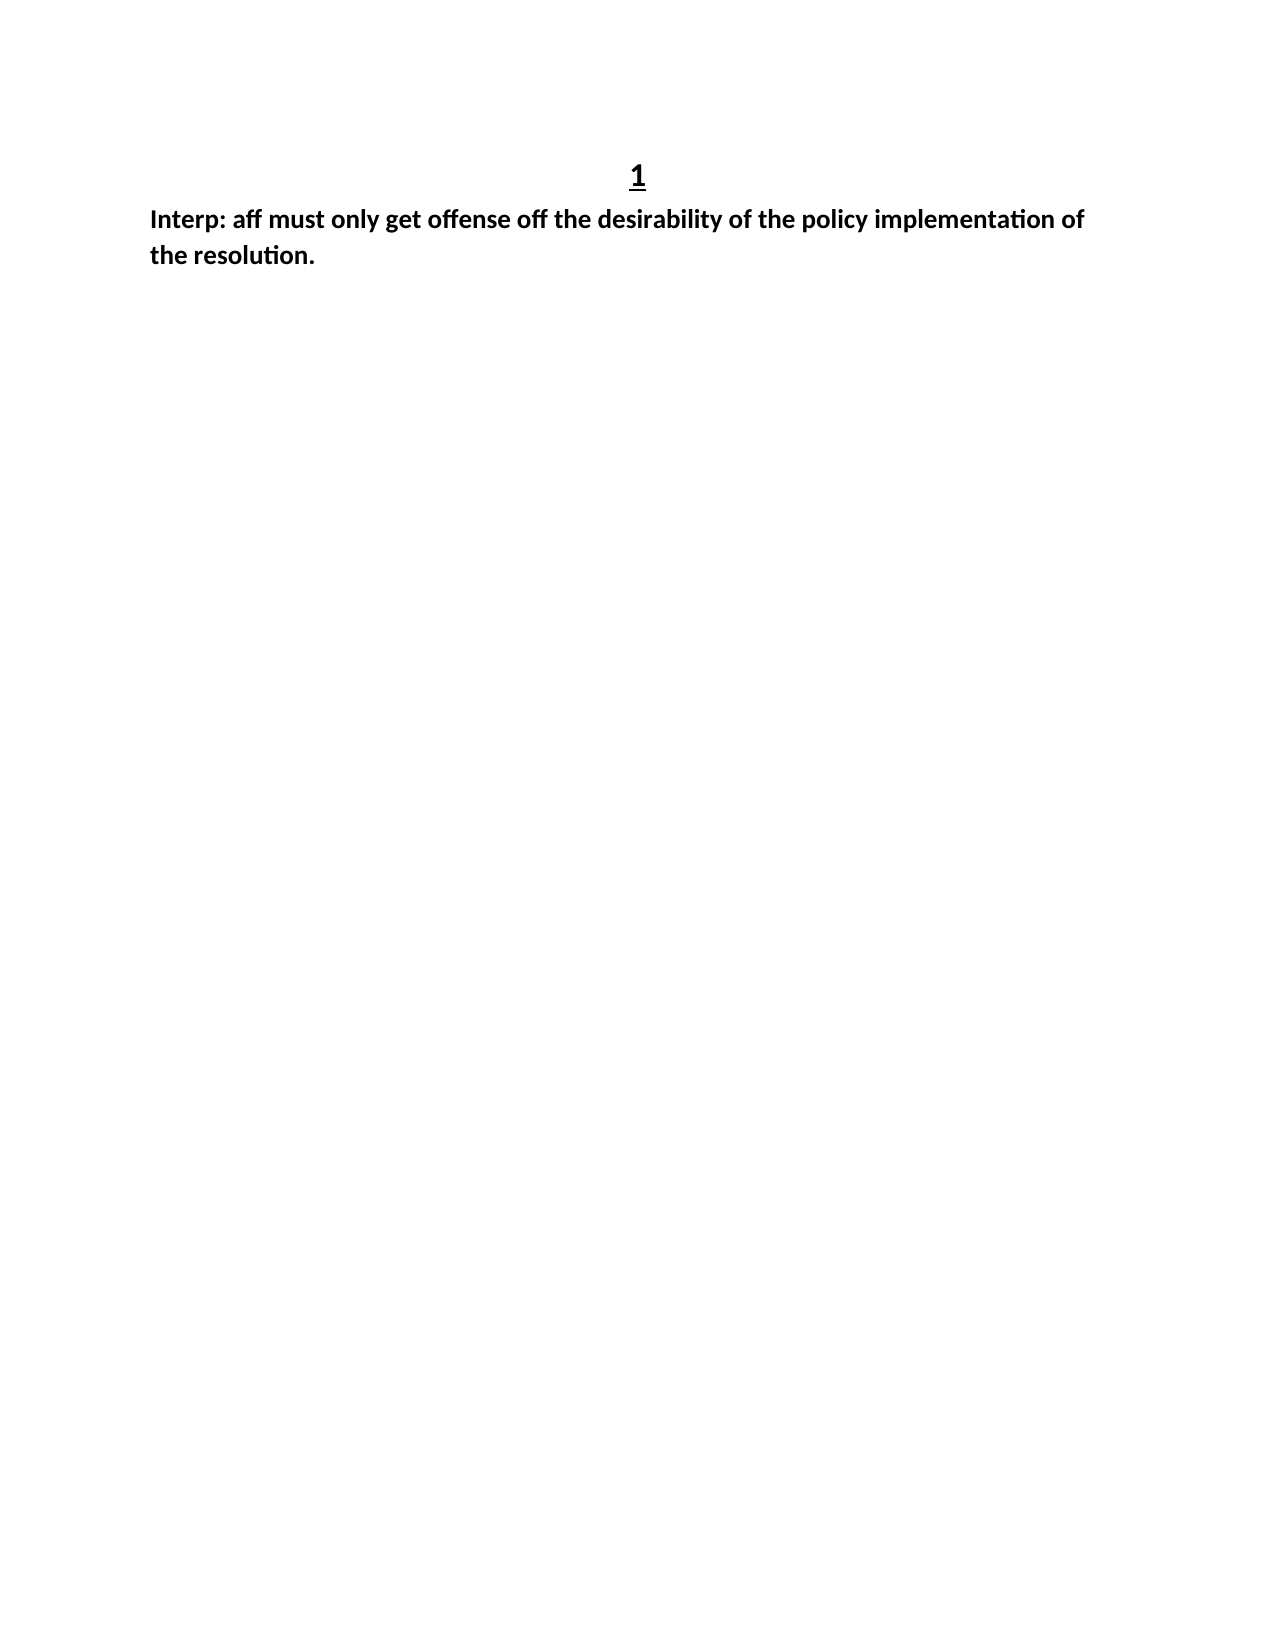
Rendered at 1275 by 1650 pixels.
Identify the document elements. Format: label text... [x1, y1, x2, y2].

subtitle Interp: aff must only get offense off the desirability of the policy implementation of the resolution. [150, 202, 1125, 271]
subtitle 1 [150, 154, 1125, 195]
